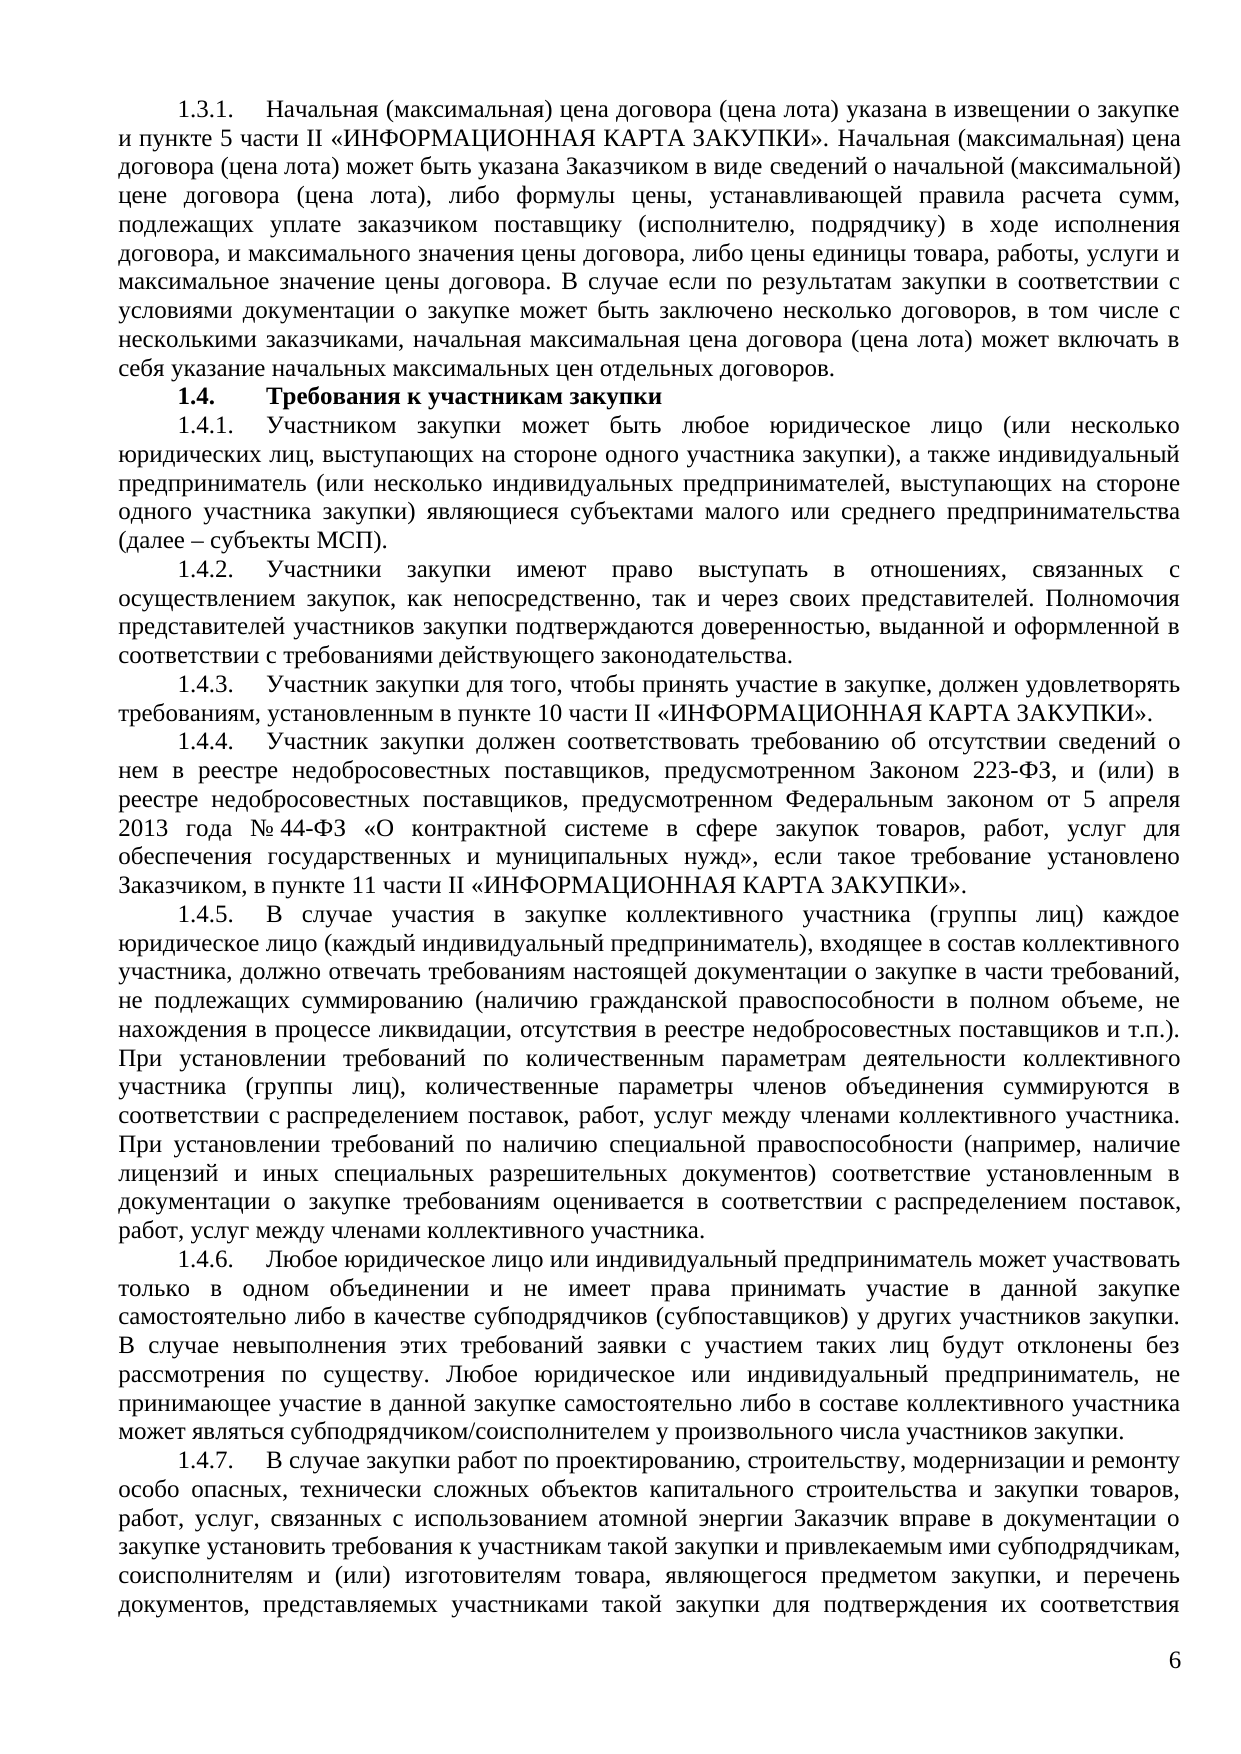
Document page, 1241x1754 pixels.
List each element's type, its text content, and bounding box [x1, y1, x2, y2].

subtitle Любое юридическое лицо или индивидуальный предприниматель может участвовать только в одном объединении и не имеет права принимать участие в данной закупке самостоятельно либо в качестве субподрядчиков (субпоставщиков) у других участников закупки. В случае невыполнения этих требований заявки с участием таких лиц будут отклонены без рассмотрения по существу. Любое юридическое или индивидуальный предприниматель, не принимающее участие в данной закупке самостоятельно либо в составе коллективного участника может являться субподрядчиком/соисполнителем у произвольного числа участников закупки. [118, 1244, 1181, 1445]
subtitle Требования к участникам закупки [118, 381, 1181, 410]
subtitle Начальная (максимальная) цена договора (цена лота) указана в извещении о закупке и пункте 5 части II «ИНФОРМАЦИОННАЯ КАРТА ЗАКУПКИ». Начальная (максимальная) цена договора (цена лота) может быть указана Заказчиком в виде сведений о начальной (максимальной) цене договора (цена лота), либо формулы цены, устанавливающей правила расчета сумм, подлежащих уплате заказчиком поставщику (исполнителю, подрядчику) в ходе исполнения договора, и максимального значения цены договора, либо цены единицы товара, работы, услуги и максимальное значение цены договора. В случае если по результатам закупки в соответствии с условиями документации о закупке может быть заключено несколько договоров, в том числе с несколькими заказчиками, начальная максимальная цена договора (цена лота) может включать в себя указание начальных максимальных цен отдельных договоров. [118, 94, 1181, 381]
subtitle Участники закупки имеют право выступать в отношениях, связанных с осуществлением закупок, как непосредственно, так и через своих представителей. Полномочия представителей участников закупки подтверждаются доверенностью, выданной и оформленной в соответствии с требованиями действующего законодательства. [118, 554, 1181, 669]
subtitle В случае участия в закупке коллективного участника (группы лиц) каждое юридическое лицо (каждый индивидуальный предприниматель), входящее в состав коллективного участника, должно отвечать требованиям настоящей документации о закупке в части требований, не подлежащих суммированию (наличию гражданской правоспособности в полном объеме, не нахождения в процессе ликвидации, отсутствия в реестре недобросовестных поставщиков и т.п.). При установлении требований по количественным параметрам деятельности коллективного участника (группы лиц), количественные параметры членов объединения суммируются в соответствии с распределением поставок, работ, услуг между членами коллективного участника. При установлении требований по наличию специальной правоспособности (например, наличие лицензий и иных специальных разрешительных документов) соответствие установленным в документации о закупке требованиям оценивается в соответствии с распределением поставок, работ, услуг между членами коллективного участника. [118, 899, 1181, 1244]
subtitle Участником закупки может быть любое юридическое лицо (или несколько юридических лиц, выступающих на стороне одного участника закупки), а также индивидуальный предприниматель (или несколько индивидуальных предпринимателей, выступающих на стороне одного участника закупки) являющиеся субъектами малого или среднего предпринимательства (далее – субъекты МСП). [118, 410, 1181, 554]
subtitle Участник закупки для того, чтобы принять участие в закупке, должен удовлетворять требованиям, установленным в пункте 10 части II «ИНФОРМАЦИОННАЯ КАРТА ЗАКУПКИ». [118, 669, 1181, 726]
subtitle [118, 1445, 1181, 1618]
subtitle Участник закупки должен соответствовать требованию об отсутствии сведений о нем в реестре недобросовестных поставщиков, предусмотренном Законом 223-ФЗ, и (или) в реестре недобросовестных поставщиков, предусмотренном Федеральным законом от 5 апреля 2013 года № 44-ФЗ «О контрактной системе в сфере закупок товаров, работ, услуг для обеспечения государственных и муниципальных нужд», если такое требование установлено Заказчиком, в пункте 11 части II «ИНФОРМАЦИОННАЯ КАРТА ЗАКУПКИ». [118, 726, 1181, 899]
